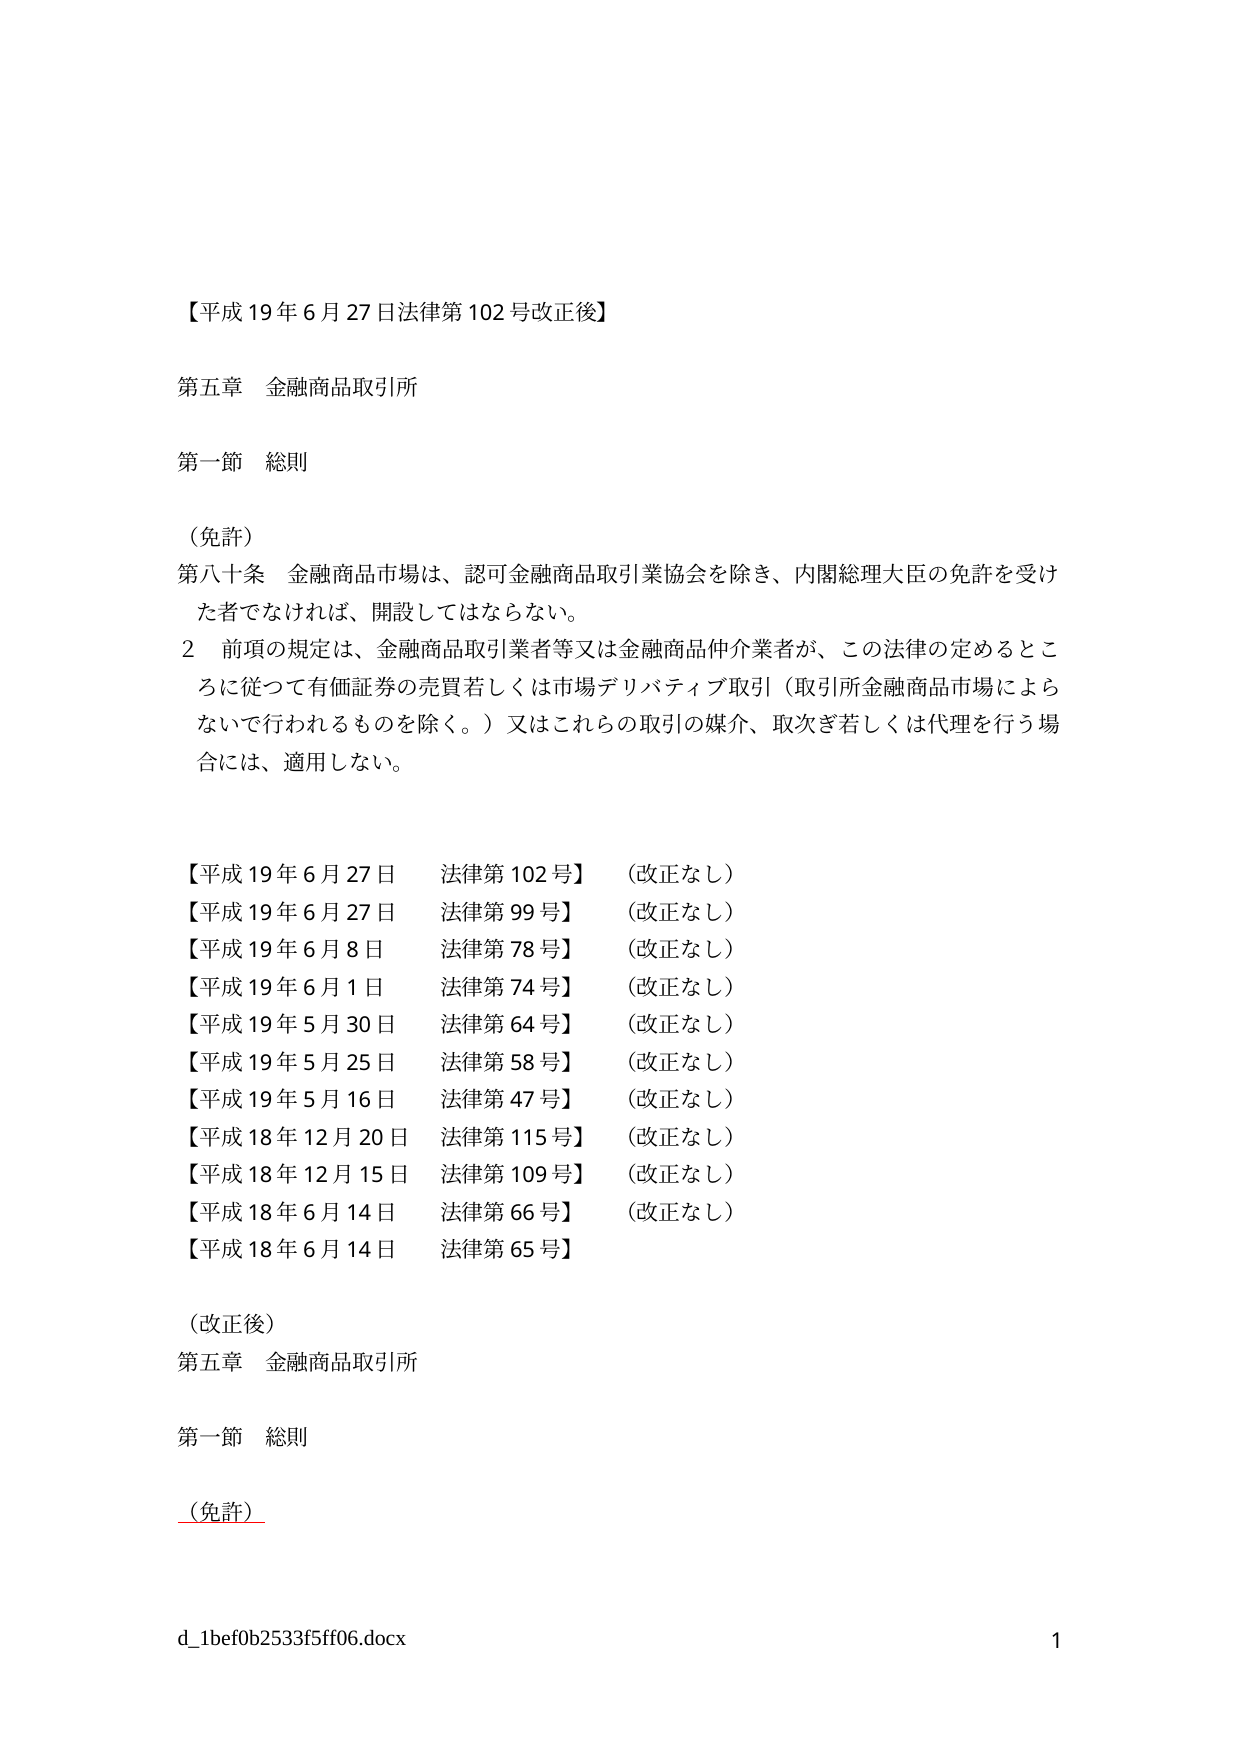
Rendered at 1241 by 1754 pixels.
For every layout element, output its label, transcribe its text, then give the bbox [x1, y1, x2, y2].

text 第五章 金融商品取引所 [177, 367, 1063, 404]
text ２ 前項の規定は、金融商品取引業者等又は金融商品仲介業者が、この法律の定めるところに従つて有価証券の売買若しくは市場デリバティブ取引（取引所金融商品市場によらないで行われるものを除く。）又はこれらの取引の媒介、取次ぎ若しくは代理を行う場合には、適用しない。 [177, 629, 1063, 779]
text 【平成19年6月1日 法律第74号】 （改正なし） [177, 967, 1063, 1004]
text 【平成19年6月27日 法律第102号】 （改正なし） [177, 854, 1063, 892]
text 【平成18年6月14日 法律第65号】 [177, 1229, 1063, 1267]
text （免許） [177, 1492, 1063, 1529]
text （改正後） [177, 1304, 1063, 1342]
text 【平成18年6月14日 法律第66号】 （改正なし） [177, 1192, 1063, 1229]
text 第八十条 金融商品市場は、認可金融商品取引業協会を除き、内閣総理大臣の免許を受けた者でなければ、開設してはならない。 [177, 554, 1063, 629]
text 【平成19年6月27日法律第102号改正後】 [177, 292, 1063, 329]
text 【平成18年12月20日 法律第115号】 （改正なし） [177, 1117, 1063, 1154]
text 【平成19年5月25日 法律第58号】 （改正なし） [177, 1042, 1063, 1079]
text 第一節 総則 [177, 1417, 1063, 1454]
text 【平成19年5月30日 法律第64号】 （改正なし） [177, 1004, 1063, 1042]
text （免許） [177, 517, 1063, 554]
text 【平成19年5月16日 法律第47号】 （改正なし） [177, 1079, 1063, 1117]
text 第五章 金融商品取引所 [177, 1342, 1063, 1379]
text 【平成18年12月15日 法律第109号】 （改正なし） [177, 1154, 1063, 1192]
text 【平成19年6月27日 法律第99号】 （改正なし） [177, 892, 1063, 929]
text 第一節 総則 [177, 442, 1063, 479]
text 【平成19年6月8日 法律第78号】 （改正なし） [177, 929, 1063, 967]
